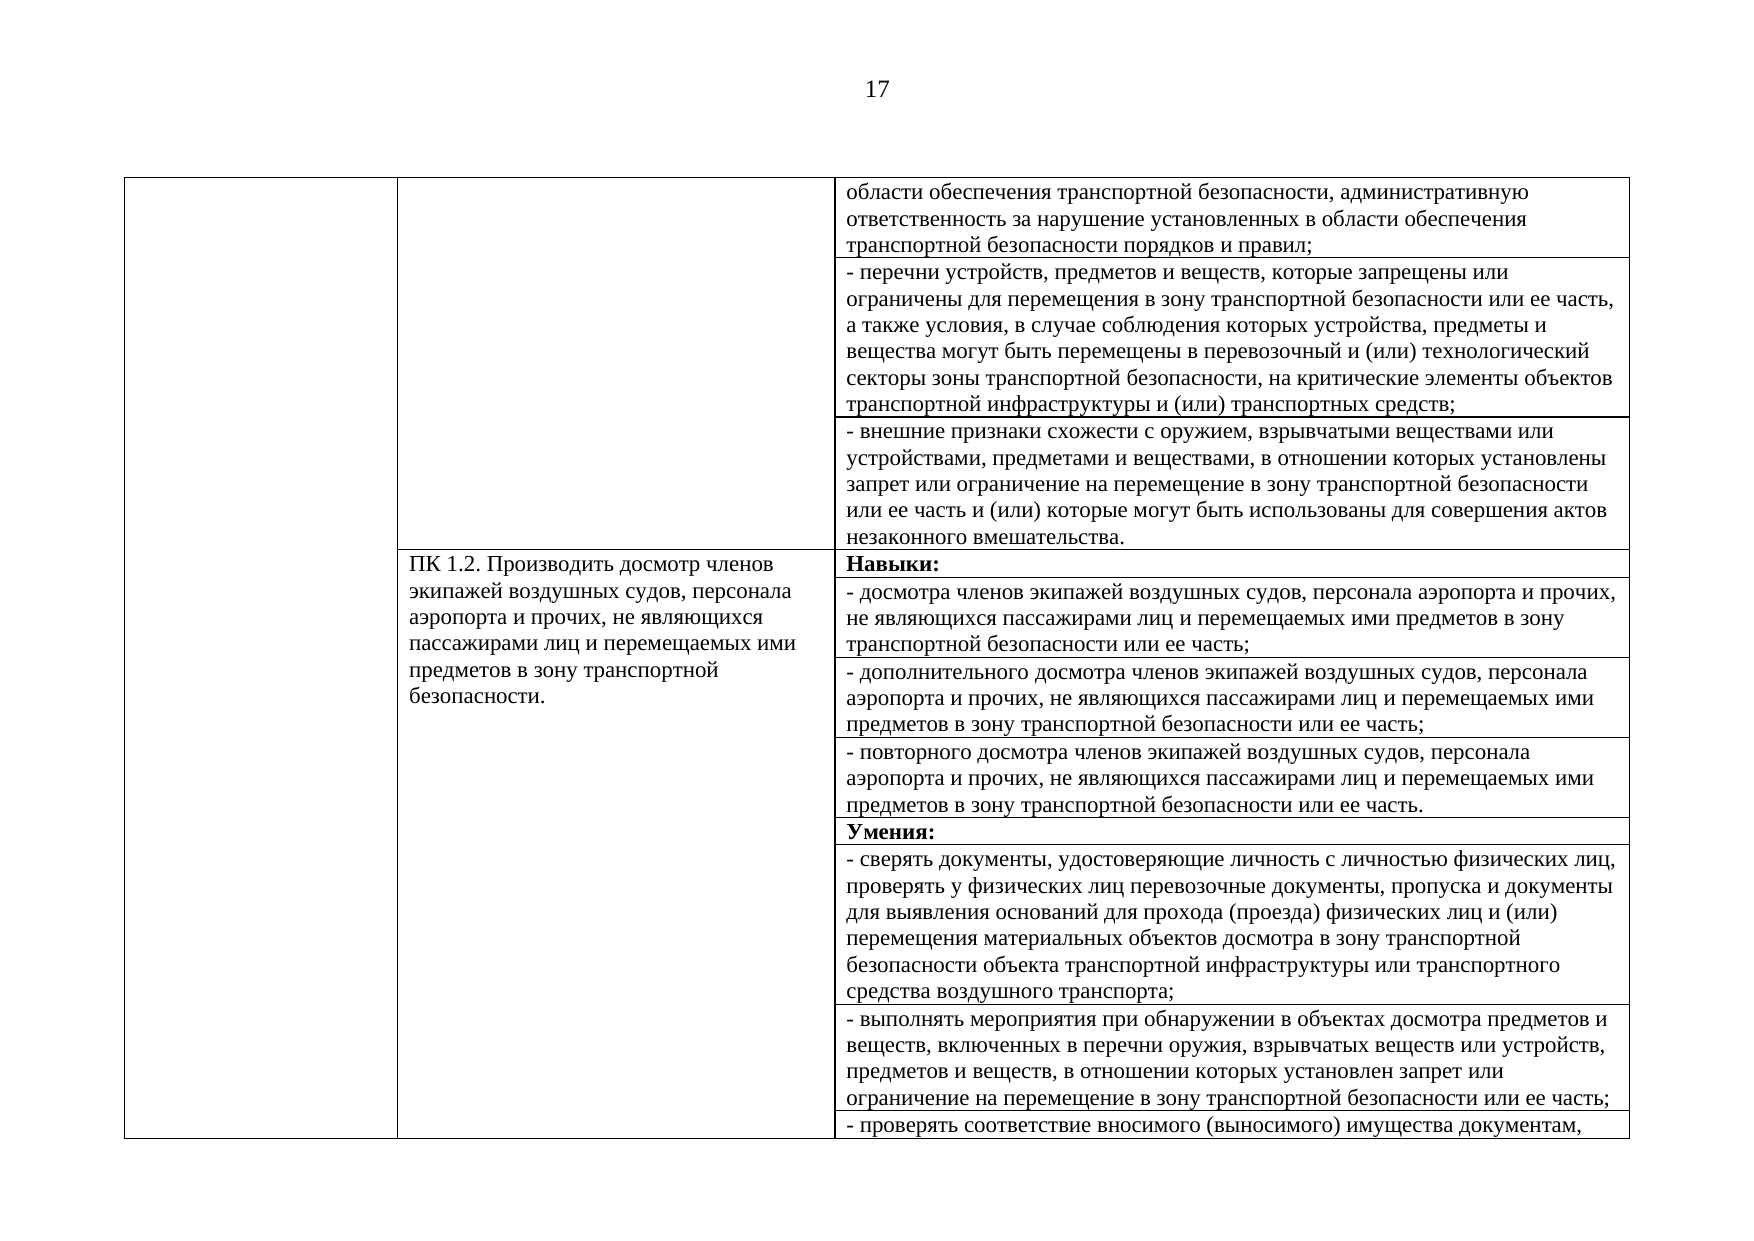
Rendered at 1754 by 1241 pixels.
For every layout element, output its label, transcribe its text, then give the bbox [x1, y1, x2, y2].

table_cell - дополнительного досмотра членов экипажей воздушных судов, персонала аэропорта и прочих, не являющихся пассажирами лиц и перемещаемых ими предметов в зону транспортной безопасности или ее часть; [836, 658, 1629, 737]
table_cell - выполнять мероприятия при обнаружении в объектах досмотра предметов и веществ, включенных в перечни оружия, взрывчатых веществ или устройств, предметов и веществ, в отношении которых установлен запрет или ограничение на перемещение в зону транспортной безопасности или ее часть; [836, 1005, 1629, 1110]
table_cell - перечни устройств, предметов и веществ, которые запрещены или ограничены для перемещения в зону транспортной безопасности или ее часть, а также условия, в случае соблюдения которых устройства, предметы и вещества могут быть перемещены в перевозочный и (или) технологический секторы зоны транспортной безопасности, на критические элементы объектов транспортной инфраструктуры и (или) транспортных средств; [836, 258, 1629, 416]
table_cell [836, 1111, 1629, 1137]
table_cell - внешние признаки схожести с оружием, взрывчатыми веществами или устройствами, предметами и веществами, в отношении которых установлены запрет или ограничение на перемещение в зону транспортной безопасности или ее часть и (или) которые могут быть использованы для совершения актов незаконного вмешательства. [836, 418, 1629, 549]
table_cell Навыки: [836, 550, 1629, 577]
table_cell ПК 1.2. Производить досмотр членов экипажей воздушных судов, персонала аэропорта и прочих, не являющихся пассажирами лиц и перемещаемых ими предметов в зону транспортной безопасности. [398, 550, 834, 1137]
table_cell - сверять документы, удостоверяющие личность с личностью физических лиц, проверять у физических лиц перевозочные документы, пропуска и документы для выявления оснований для прохода (проезда) физических лиц и (или) перемещения материальных объектов досмотра в зону транспортной безопасности объекта транспортной инфраструктуры или транспортного средства воздушного транспорта; [836, 845, 1629, 1003]
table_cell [836, 178, 1629, 257]
table_cell - досмотра членов экипажей воздушных судов, персонала аэропорта и прочих, не являющихся пассажирами лиц и перемещаемых ими предметов в зону транспортной безопасности или ее часть; [836, 578, 1629, 657]
table_cell - повторного досмотра членов экипажей воздушных судов, персонала аэропорта и прочих, не являющихся пассажирами лиц и перемещаемых ими предметов в зону транспортной безопасности или ее часть. [836, 738, 1629, 817]
table_cell Умения: [836, 818, 1629, 844]
